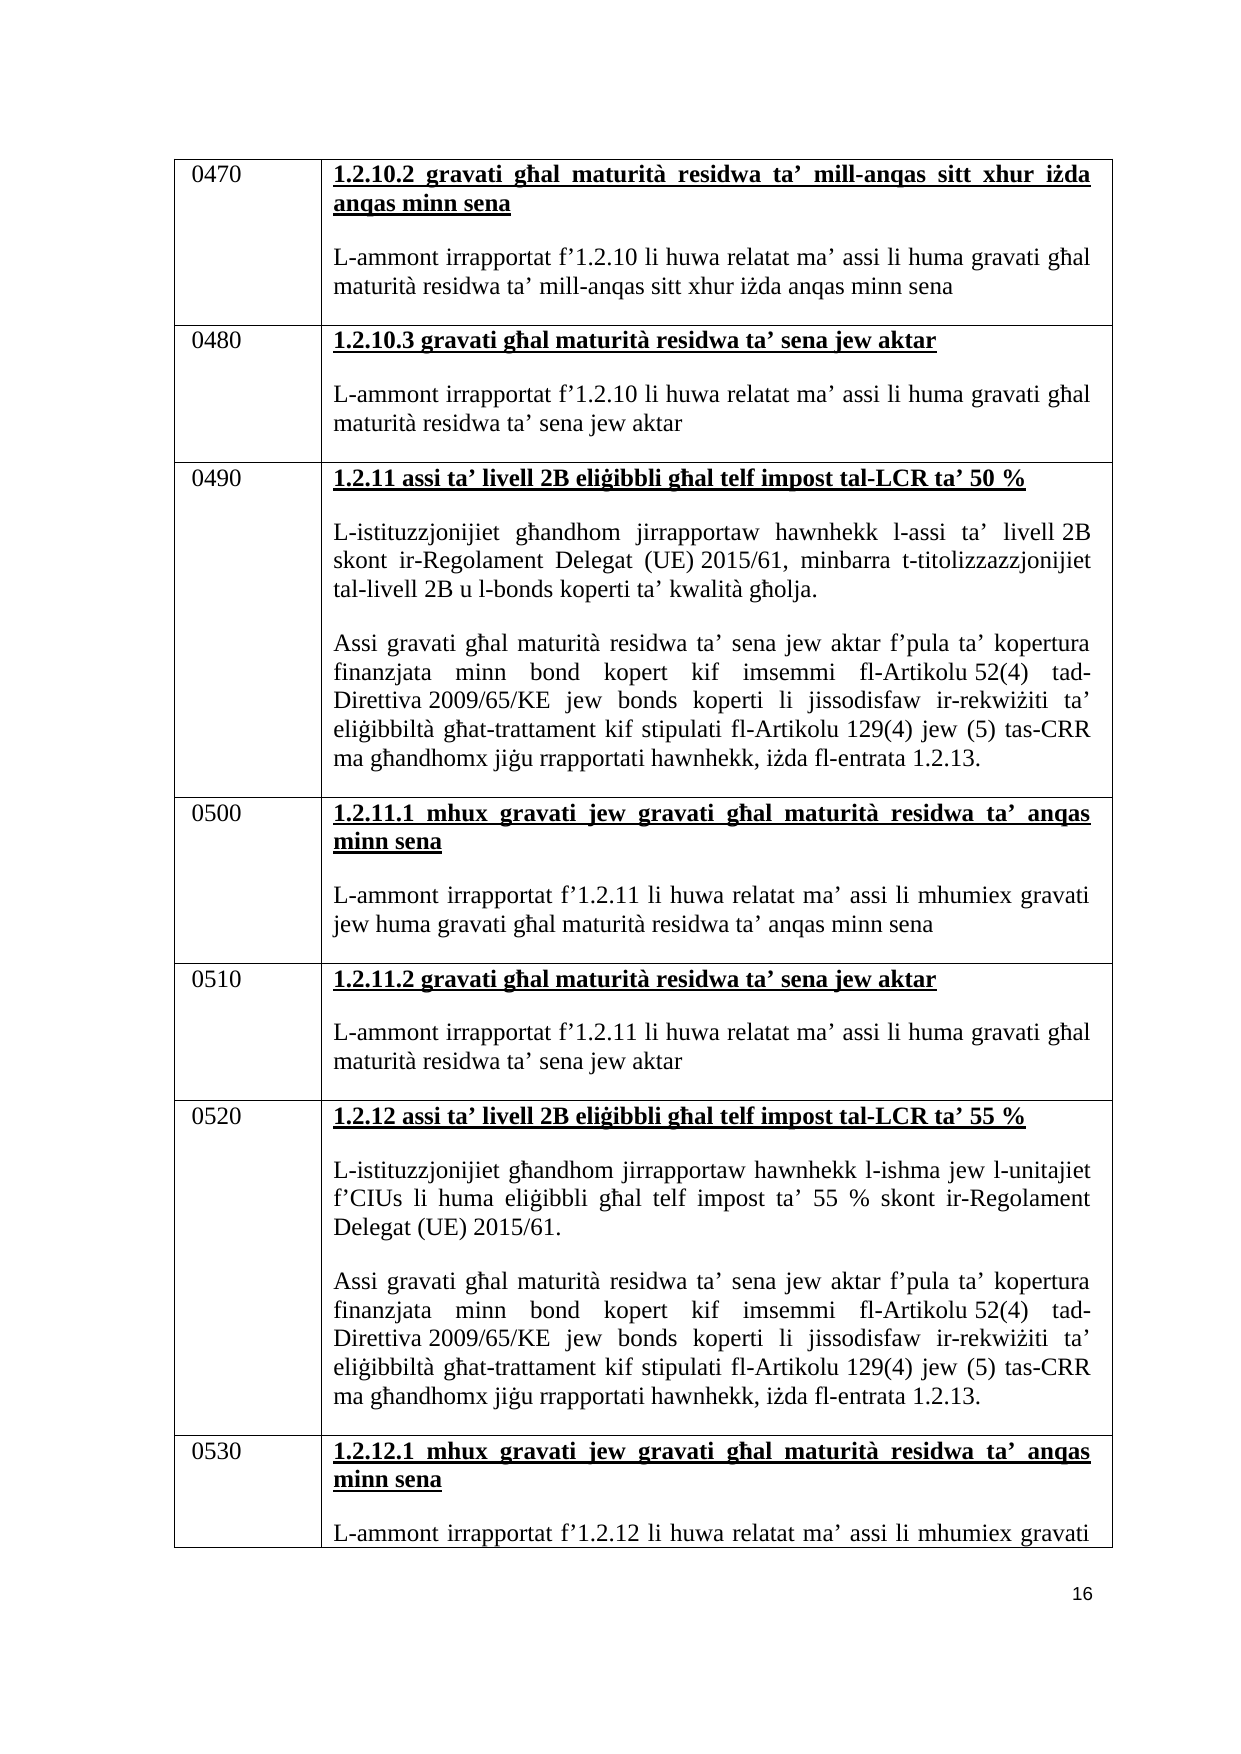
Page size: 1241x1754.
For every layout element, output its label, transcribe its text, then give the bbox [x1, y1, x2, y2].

table_cell 1.2.11.2 gravati għal maturità residwa ta’ sena jew aktar L-ammont irrapportat f’1.2.11 li huwa relatat ma’ assi li huma gravati għal maturità residwa ta’ sena jew aktar [322, 964, 1112, 1100]
table_cell 0500 [175, 798, 321, 963]
table_cell 0510 [175, 964, 321, 1100]
table_cell 1.2.11.1 mhux gravati jew gravati għal maturità residwa ta’ anqas minn sena L-ammont irrapportat f’1.2.11 li huwa relatat ma’ assi li mhumiex gravati jew huma gravati għal maturità residwa ta’ anqas minn sena [322, 798, 1112, 963]
table_cell 0470 [175, 160, 321, 324]
table_cell 1.2.10.2 gravati għal maturità residwa ta’ mill-anqas sitt xhur iżda anqas minn sena L-ammont irrapportat f’1.2.10 li huwa relatat ma’ assi li huma gravati għal maturità residwa ta’ mill-anqas sitt xhur iżda anqas minn sena [322, 160, 1112, 324]
table_cell 1.2.12 assi ta’ livell 2B eliġibbli għal telf impost tal-LCR ta’ 55 % L-istituzzjonijiet għandhom jirrapportaw hawnhekk l-ishma jew l-unitajiet f’CIUs li huma eliġibbli għal telf impost ta’ 55 % skont ir-Regolament Delegat (UE) 2015/61. Assi gravati għal maturità residwa ta’ sena jew aktar f’pula ta’ kopertura finanzjata minn bond kopert kif imsemmi fl-Artikolu 52(4) tad-Direttiva 2009/65/KE jew bonds koperti li jissodisfaw ir-rekwiżiti ta’ eliġibbiltà għat-trattament kif stipulati fl-Artikolu 129(4) jew (5) tas-CRR ma għandhomx jiġu rrapportati hawnhekk, iżda fl-entrata 1.2.13. [322, 1101, 1112, 1435]
table_cell 1.2.11 assi ta’ livell 2B eliġibbli għal telf impost tal-LCR ta’ 50 % L-istituzzjonijiet għandhom jirrapportaw hawnhekk l-assi ta’ livell 2B skont ir-Regolament Delegat (UE) 2015/61, minbarra t-titolizzazzjonijiet tal-livell 2B u l-bonds koperti ta’ kwalità għolja. Assi gravati għal maturità residwa ta’ sena jew aktar f’pula ta’ kopertura finanzjata minn bond kopert kif imsemmi fl-Artikolu 52(4) tad-Direttiva 2009/65/KE jew bonds koperti li jissodisfaw ir-rekwiżiti ta’ eliġibbiltà għat-trattament kif stipulati fl-Artikolu 129(4) jew (5) tas-CRR ma għandhomx jiġu rrapportati hawnhekk, iżda fl-entrata 1.2.13. [322, 463, 1112, 797]
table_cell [322, 1436, 1112, 1547]
table_cell 0520 [175, 1101, 321, 1435]
table_cell 1.2.10.3 gravati għal maturità residwa ta’ sena jew aktar L-ammont irrapportat f’1.2.10 li huwa relatat ma’ assi li huma gravati għal maturità residwa ta’ sena jew aktar [322, 326, 1112, 462]
table_cell 0490 [175, 463, 321, 797]
table_cell 0530 [175, 1436, 321, 1547]
table_cell 0480 [175, 326, 321, 462]
